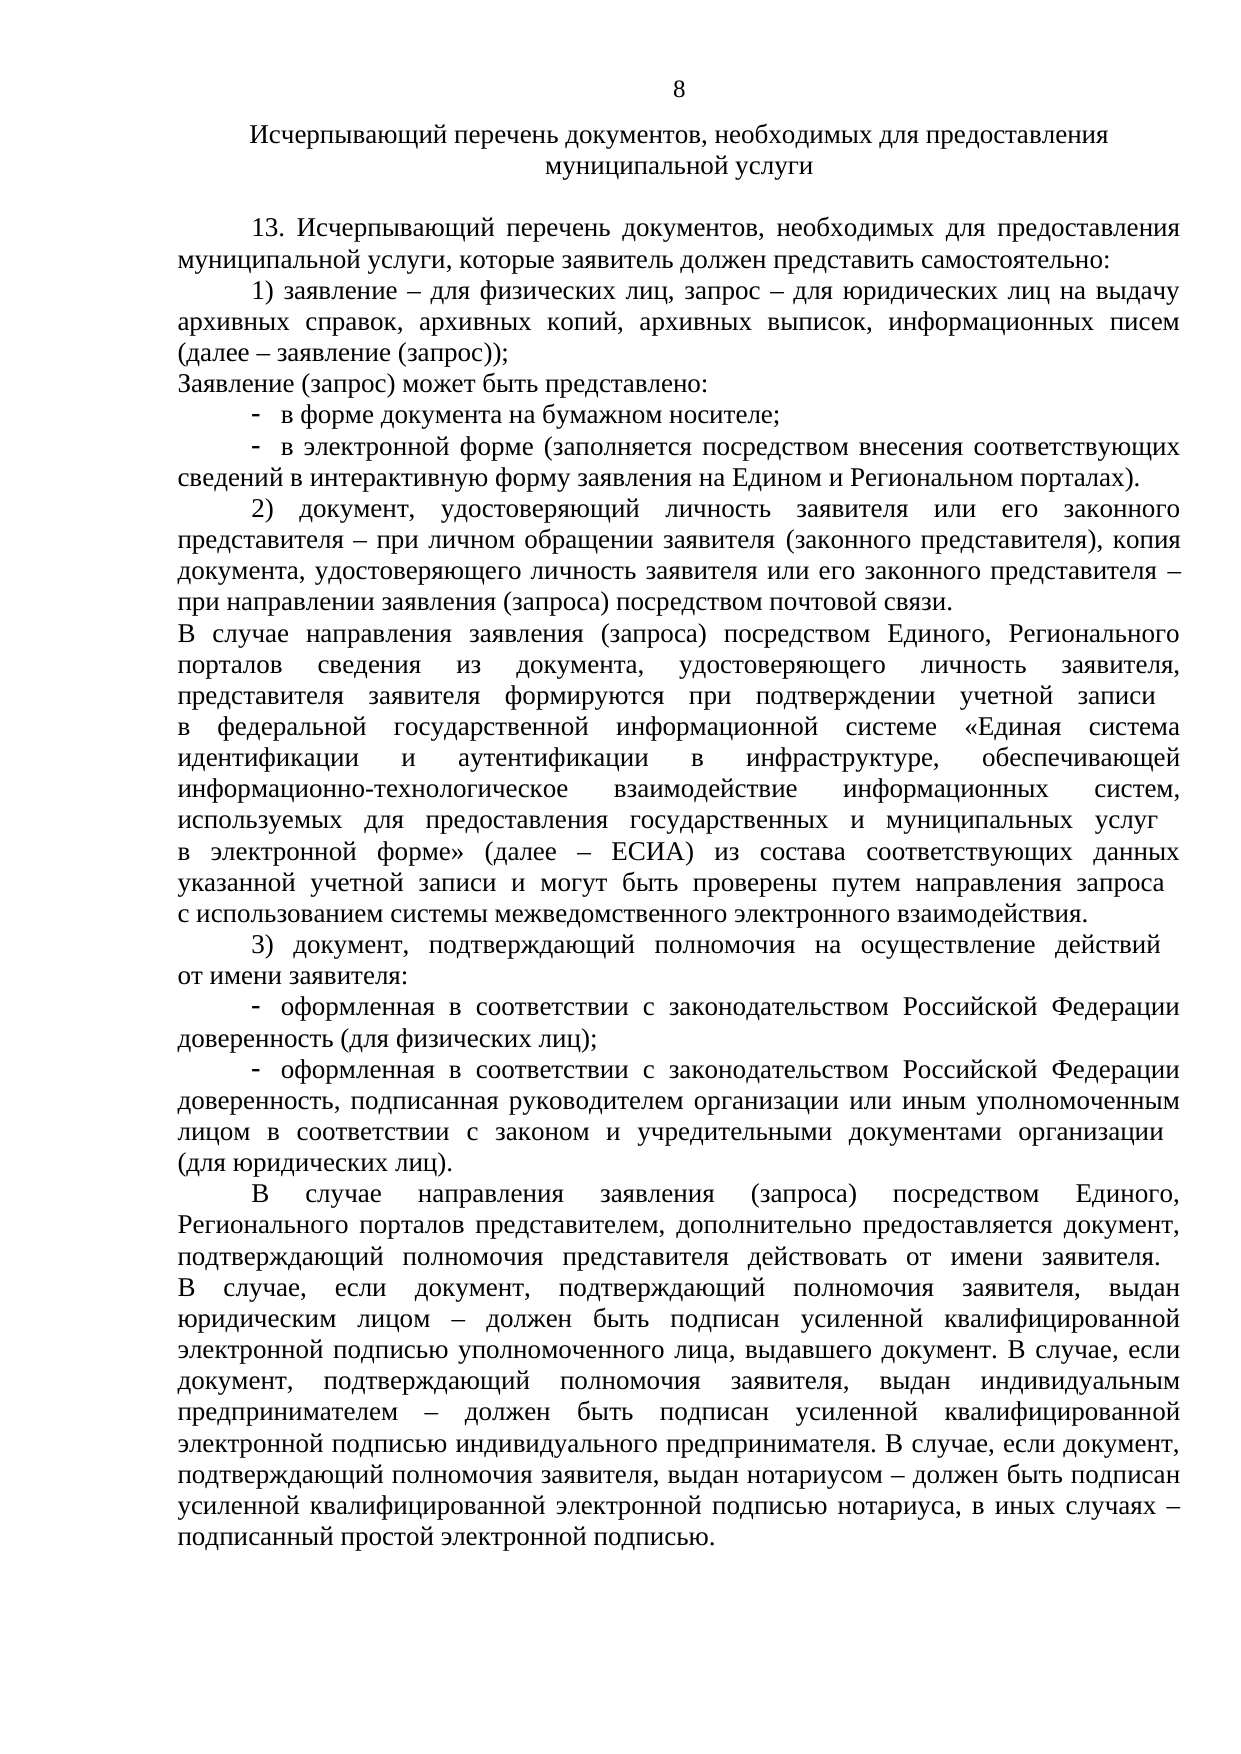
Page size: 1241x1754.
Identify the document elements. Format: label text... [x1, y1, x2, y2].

text В случае направления заявления (запроса) посредством Единого, Регионального порталов представителем, дополнительно предоставляется документ, подтверждающий полномочия представителя действовать от имени заявителя. В случае, если документ, подтверждающий полномочия заявителя, выдан юридическим лицом – должен быть подписан усиленной квалифицированной электронной подписью уполномоченного лица, выдавшего документ. В случае, если документ, подтверждающий полномочия заявителя, выдан индивидуальным предпринимателем – должен быть подписан усиленной квалифицированной электронной подписью индивидуального предпринимателя. В случае, если документ, подтверждающий полномочия заявителя, выдан нотариусом – должен быть подписан усиленной квалифицированной электронной подписью нотариуса, в иных случаях – подписанный простой электронной подписью. [177, 1177, 1181, 1551]
list в электронной форме (заполняется посредством внесения соответствующих сведений в интерактивную форму заявления на Едином и Региональном порталах). [177, 430, 1181, 492]
text В случае направления заявления (запроса) посредством Единого, Регионального порталов сведения из документа, удостоверяющего личность заявителя, представителя заявителя формируются при подтверждении учетной записи в федеральной государственной информационной системе «Единая система идентификации и аутентификации в инфраструктуре, обеспечивающей информационно-технологическое взаимодействие информационных систем, используемых для предоставления государственных и муниципальных услуг в электронной форме» (далее – ЕСИА) из состава соответствующих данных указанной учетной записи и могут быть проверены путем направления запроса с использованием системы межведомственного электронного взаимодействия. [177, 617, 1181, 928]
list оформленная в соответствии с законодательством Российской Федерации доверенность, подписанная руководителем организации или иным уполномоченным лицом в соответствии с законом и учредительными документами организации (для юридических лиц). [177, 1053, 1181, 1177]
text 13. Исчерпывающий перечень документов, необходимых для предоставления муниципальной услуги, которые заявитель должен представить самостоятельно: [177, 212, 1181, 274]
list оформленная в соответствии с законодательством Российской Федерации доверенность (для физических лиц); [177, 990, 1181, 1053]
list в форме документа на бумажном носителе; [177, 398, 1181, 430]
text 1) заявление – для физических лиц, запрос – для юридических лиц на выдачу архивных справок, архивных копий, архивных выписок, информационных писем (далее – заявление (запрос)); [177, 274, 1181, 367]
text Заявление (запрос) может быть представлено: [177, 367, 1181, 398]
text 2) документ, удостоверяющий личность заявителя или его законного представителя – при личном обращении заявителя (законного представителя), копия документа, удостоверяющего личность заявителя или его законного представителя – при направлении заявления (запроса) посредством почтовой связи. [177, 492, 1181, 617]
text Исчерпывающий перечень документов, необходимых для предоставления муниципальной услуги [177, 118, 1181, 180]
text 3) документ, подтверждающий полномочия на осуществление действий от имени заявителя: [177, 928, 1181, 990]
